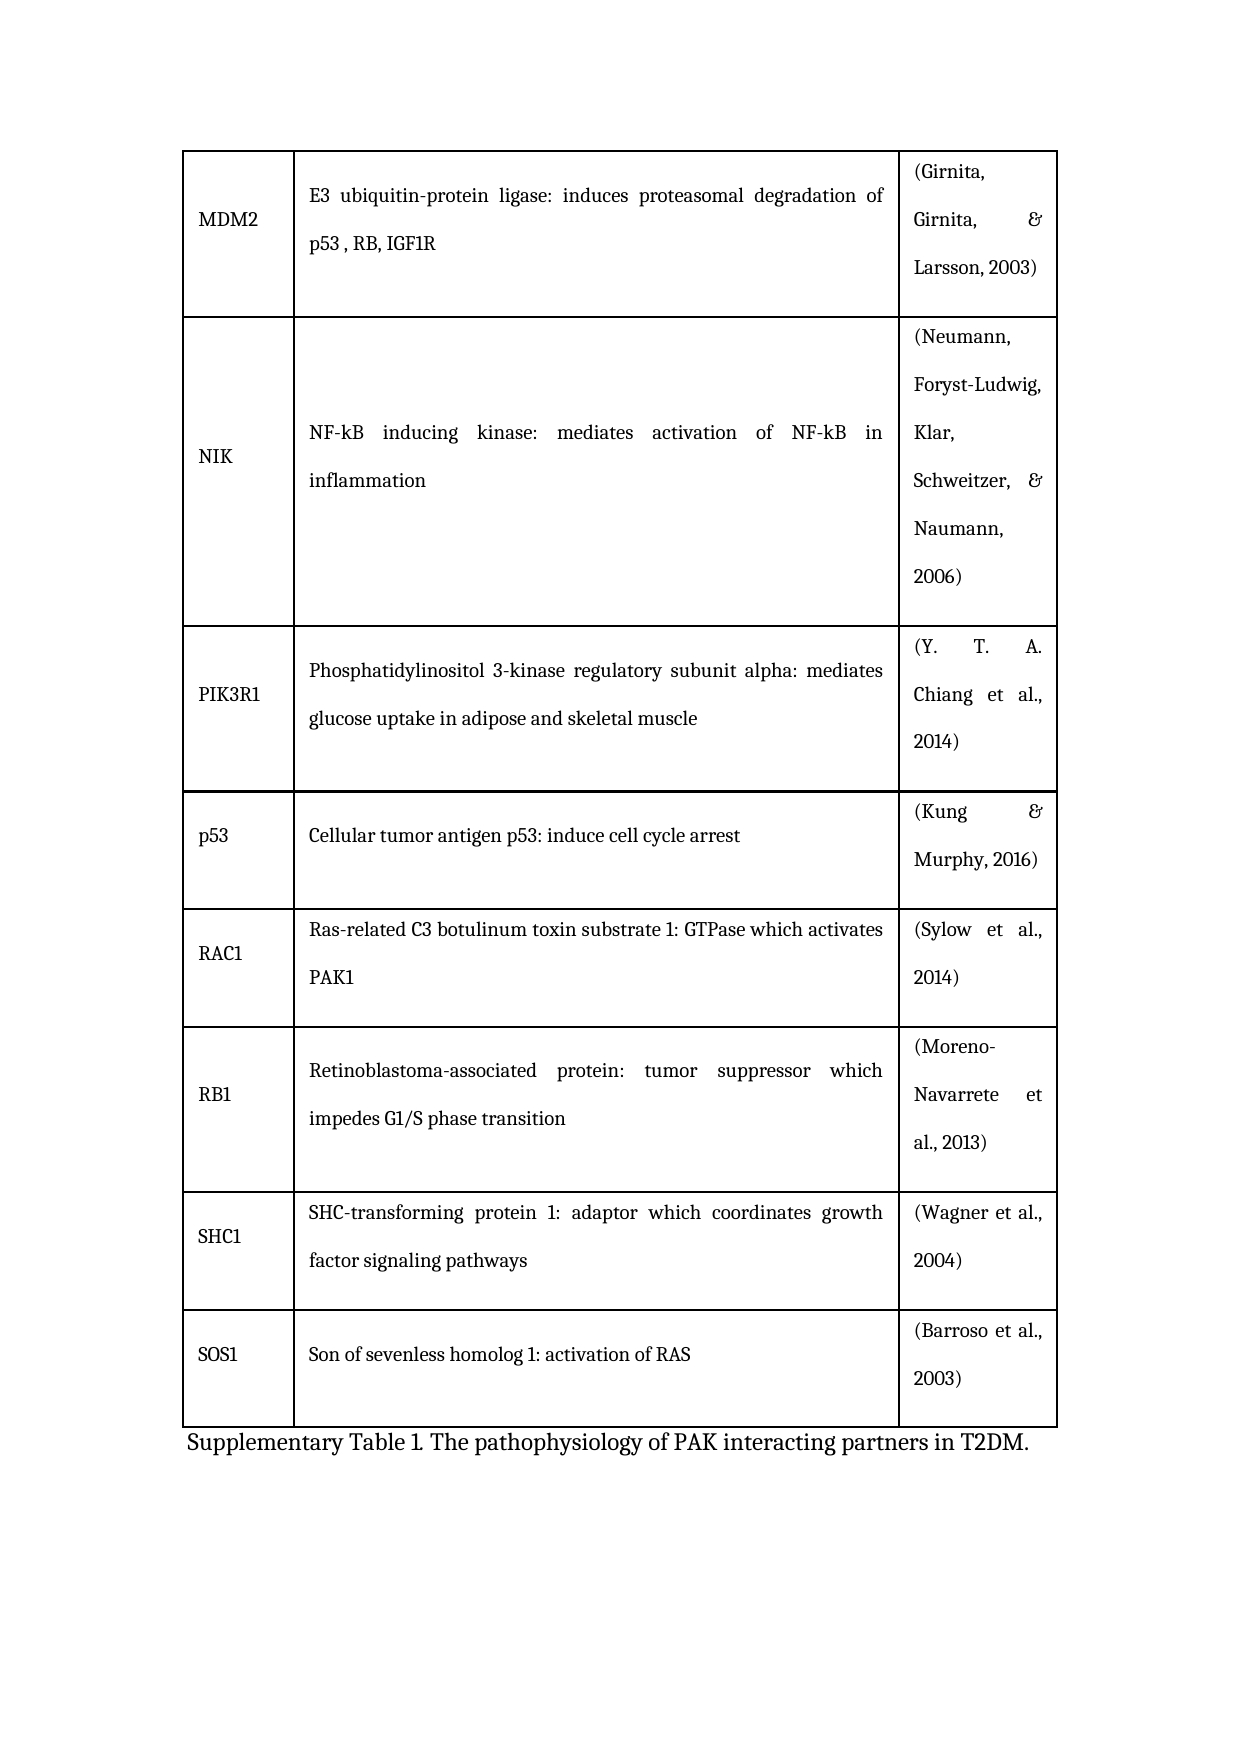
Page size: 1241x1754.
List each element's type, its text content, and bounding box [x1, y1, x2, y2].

table_header MDM2 [184, 152, 293, 316]
table_cell SHC-transforming protein 1: adaptor which coordinates growth factor signaling pathways [295, 1193, 898, 1309]
table_cell SOS1 [184, 1311, 293, 1426]
table_cell Phosphatidylinositol 3-kinase regulatory subunit alpha: mediates glucose uptake in adipose and skeletal muscle [295, 627, 898, 790]
table_cell NIK [184, 318, 293, 625]
table_cell Son of sevenless homolog 1: activation of RAS [295, 1311, 898, 1426]
table_cell (Wagner et al., 2004) [900, 1193, 1056, 1309]
table_cell Retinoblastoma-associated protein: tumor suppressor which impedes G1/S phase transition [295, 1028, 898, 1191]
table_cell Ras-related C3 botulinum toxin substrate 1: GTPase which activates PAK1 [295, 910, 898, 1026]
table_cell (Kung & Murphy, 2016) [900, 793, 1056, 908]
table_cell (Y. T. A. Chiang et al., 2014) [900, 627, 1056, 790]
table_cell (Moreno-Navarrete et al., 2013) [900, 1028, 1056, 1191]
table_cell (Sylow et al., 2014) [900, 910, 1056, 1026]
table_cell PIK3R1 [184, 627, 293, 790]
table_cell (Neumann, Foryst-Ludwig, Klar, Schweitzer, & Naumann, 2006) [900, 318, 1056, 625]
table_cell RAC1 [184, 910, 293, 1026]
table_cell p53 [184, 793, 293, 908]
table_cell Cellular tumor antigen p53: induce cell cycle arrest [295, 793, 898, 908]
table_cell SHC1 [184, 1193, 293, 1309]
table_cell RB1 [184, 1028, 293, 1191]
table_cell (Barroso et al., 2003) [900, 1311, 1056, 1426]
table_header (Girnita, Girnita, & Larsson, 2003) [900, 152, 1056, 316]
table_header E3 ubiquitin-protein ligase: induces proteasomal degradation of p53 , RB, IGF1R [295, 152, 898, 316]
table_cell NF-kB inducing kinase: mediates activation of NF-kB in inflammation [295, 318, 898, 625]
text Supplementary Table 1. The pathophysiology of PAK interacting partners in T2DM. [187, 1428, 1053, 1457]
